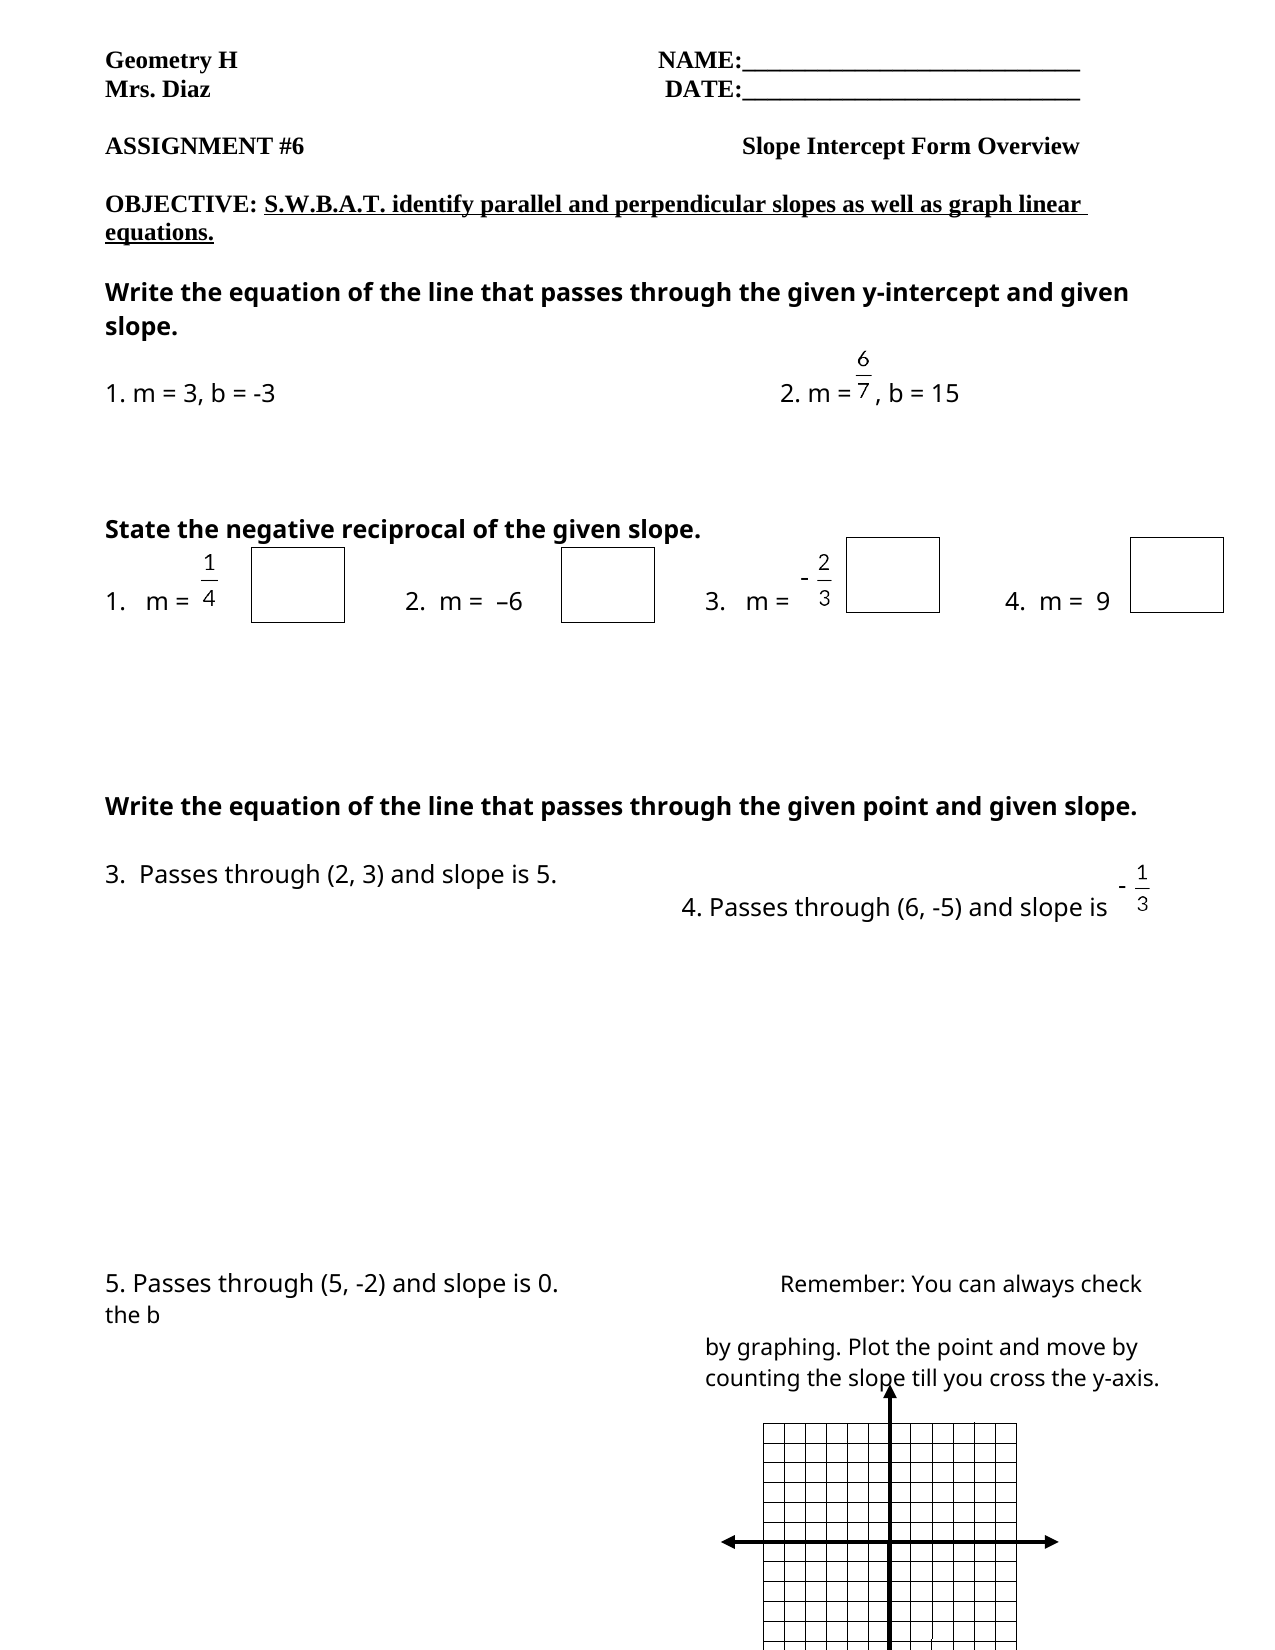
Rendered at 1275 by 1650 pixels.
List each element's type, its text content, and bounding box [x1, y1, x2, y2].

text 5. Passes through (5, -2) and slope is 0. Remember: You can always check the b [105, 1265, 1170, 1331]
text 1. m = 2. m = –6 3. m = 4. m = 9 [105, 546, 1170, 618]
text Write the equation of the line that passes through the given point and given slope. [105, 788, 1170, 822]
text Write the equation of the line that passes through the given y-intercept and given slope. [105, 275, 1170, 343]
text counting the slope till you cross the y-axis. [105, 1362, 1170, 1393]
text 1. m = 3, b = -3 2. m =, b = 15 [105, 343, 1170, 410]
text State the negative reciprocal of the given slope. [105, 512, 1170, 546]
text by graphing. Plot the point and move by [105, 1331, 1170, 1362]
text 4. Passes through (6, -5) and slope is [675, 857, 1170, 923]
text 3. Passes through (2, 3) and slope is 5. [105, 857, 600, 925]
